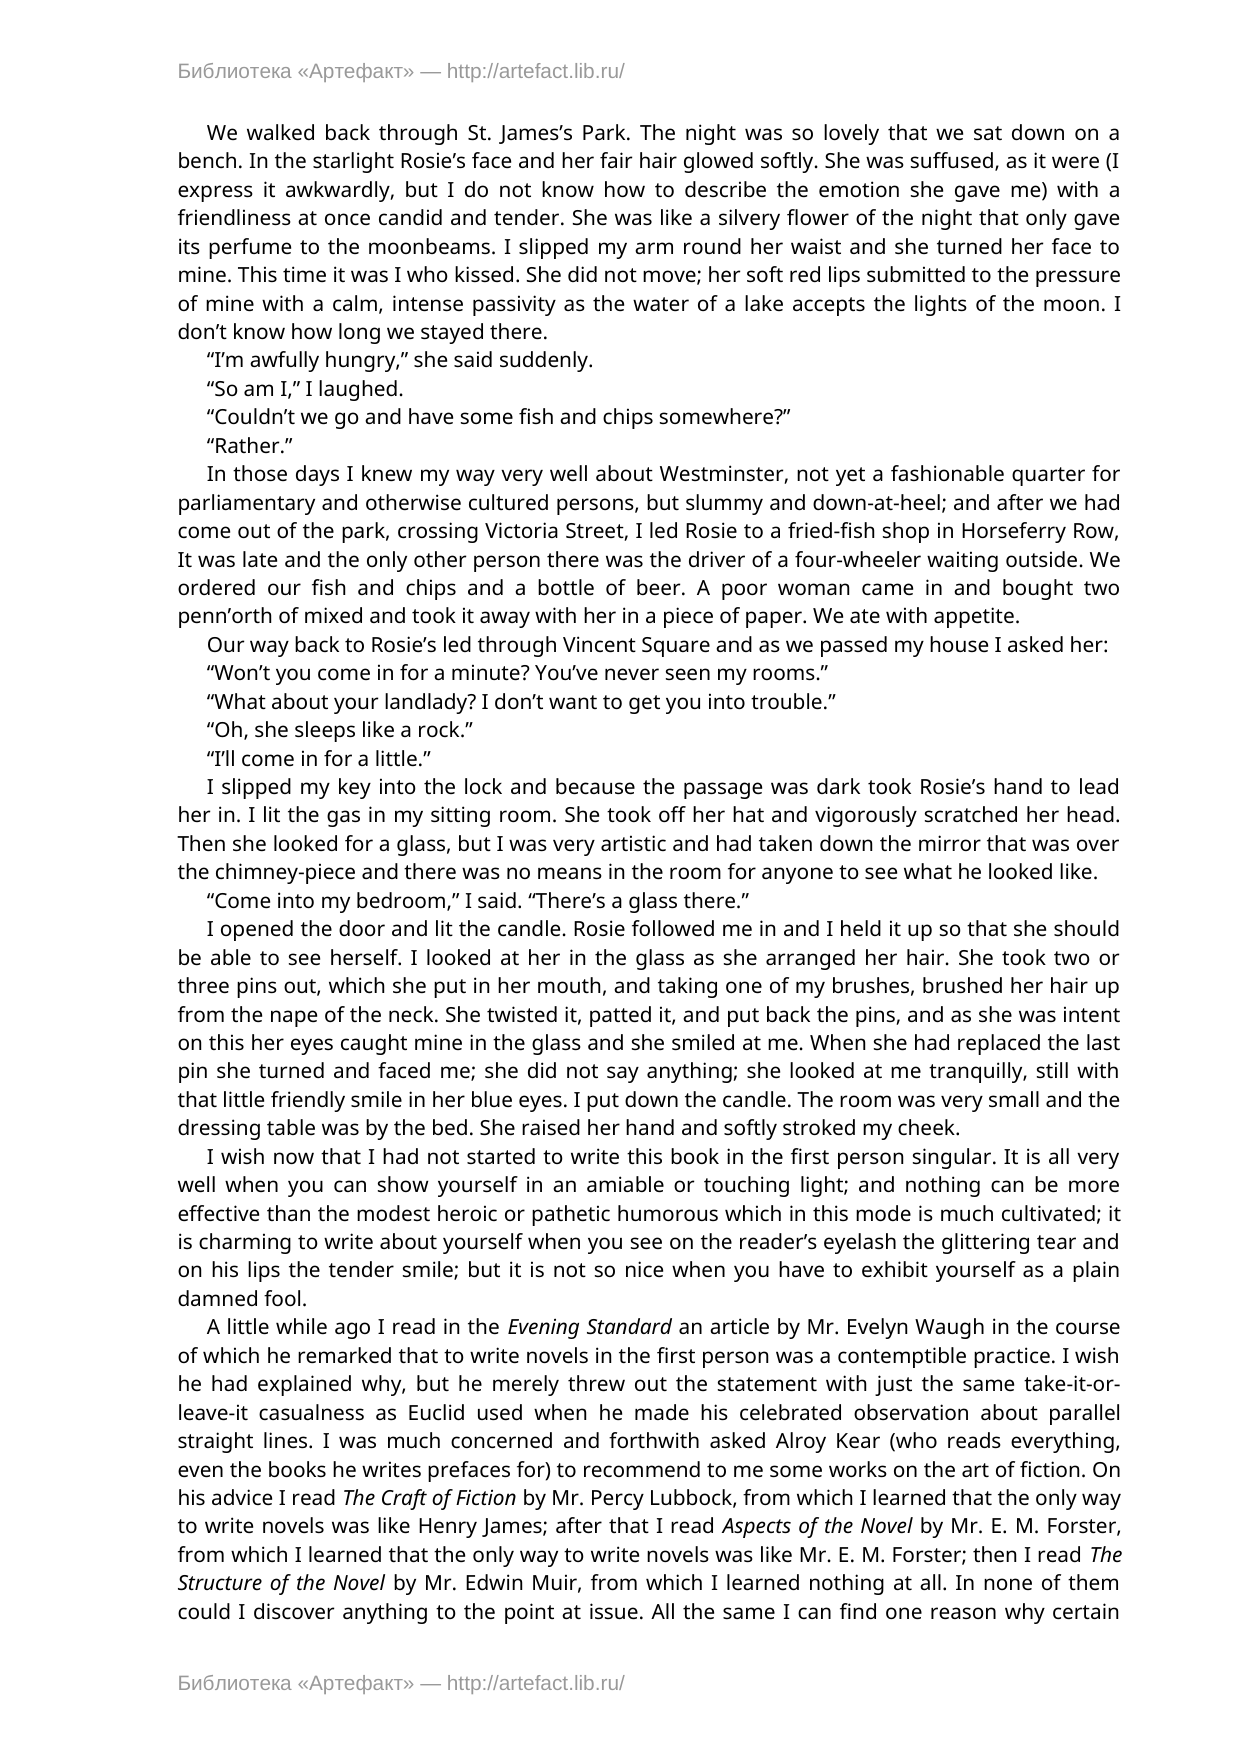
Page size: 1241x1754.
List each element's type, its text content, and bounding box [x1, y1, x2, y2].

text “So am I,” I laughed. [177, 374, 1122, 402]
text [177, 1312, 1122, 1625]
text “I’m awfully hungry,” she said suddenly. [177, 346, 1122, 374]
text “Come into my bedroom,” I said. “There’s a glass there.” [177, 886, 1122, 914]
text “Couldn’t we go and have some fish and chips somewhere?” [177, 402, 1122, 431]
text “Oh, she sleeps like a rock.” [177, 715, 1122, 744]
text “Rather.” [177, 431, 1122, 459]
text Our way back to Rosie’s led through Vincent Square and as we passed my house I asked her: [177, 630, 1122, 658]
text “I’ll come in for a little.” [177, 744, 1122, 772]
text I opened the door and lit the candle. Rosie followed me in and I held it up so that she should be able to see herself. I looked at her in the glass as she arranged her hair. She took two or three pins out, which she put in her mouth, and taking one of my brushes, brushed her hair up from the nape of the neck. She twisted it, patted it, and put back the pins, and as she was intent on this her eyes caught mine in the glass and she smiled at me. When she had replaced the last pin she turned and faced me; she did not say anything; she looked at me tranquilly, still with that little friendly smile in her blue eyes. I put down the candle. The room was very small and the dressing table was by the bed. She raised her hand and softly stroked my cheek. [177, 914, 1122, 1142]
text “Won’t you come in for a minute? You’ve never seen my rooms.” [177, 658, 1122, 687]
text I slipped my key into the lock and because the passage was dark took Rosie’s hand to lead her in. I lit the gas in my sitting room. She took off her hat and vigorously scratched her head. Then she looked for a glass, but I was very artistic and had taken down the mirror that was over the chimney-piece and there was no means in the room for anyone to see what he looked like. [177, 772, 1122, 886]
text I wish now that I had not started to write this book in the first person singular. It is all very well when you can show yourself in an amiable or touching light; and nothing can be more effective than the modest heroic or pathetic humorous which in this mode is much cultivated; it is charming to write about yourself when you see on the reader’s eyelash the glittering tear and on his lips the tender smile; but it is not so nice when you have to exhibit yourself as a plain damned fool. [177, 1142, 1122, 1312]
text “What about your landlady? I don’t want to get you into trouble.” [177, 687, 1122, 715]
text We walked back through St. James’s Park. The night was so lovely that we sat down on a bench. In the starlight Rosie’s face and her fair hair glowed softly. She was suffused, as it were (I express it awkwardly, but I do not know how to describe the emotion she gave me) with a friendliness at once candid and tender. She was like a silvery flower of the night that only gave its perfume to the moonbeams. I slipped my arm round her waist and she turned her face to mine. This time it was I who kissed. She did not move; her soft red lips submitted to the pressure of mine with a calm, intense passivity as the water of a lake accepts the lights of the moon. I don’t know how long we stayed there. [177, 118, 1122, 346]
text In those days I knew my way very well about Westminster, not yet a fashionable quarter for parliamentary and otherwise cultured persons, but slummy and down-at-heel; and after we had come out of the park, crossing Victoria Street, I led Rosie to a fried-fish shop in Horseferry Row, It was late and the only other person there was the driver of a four-wheeler waiting outside. We ordered our fish and chips and a bottle of beer. A poor woman came in and bought two penn’orth of mixed and took it away with her in a piece of paper. We ate with appetite. [177, 459, 1122, 630]
